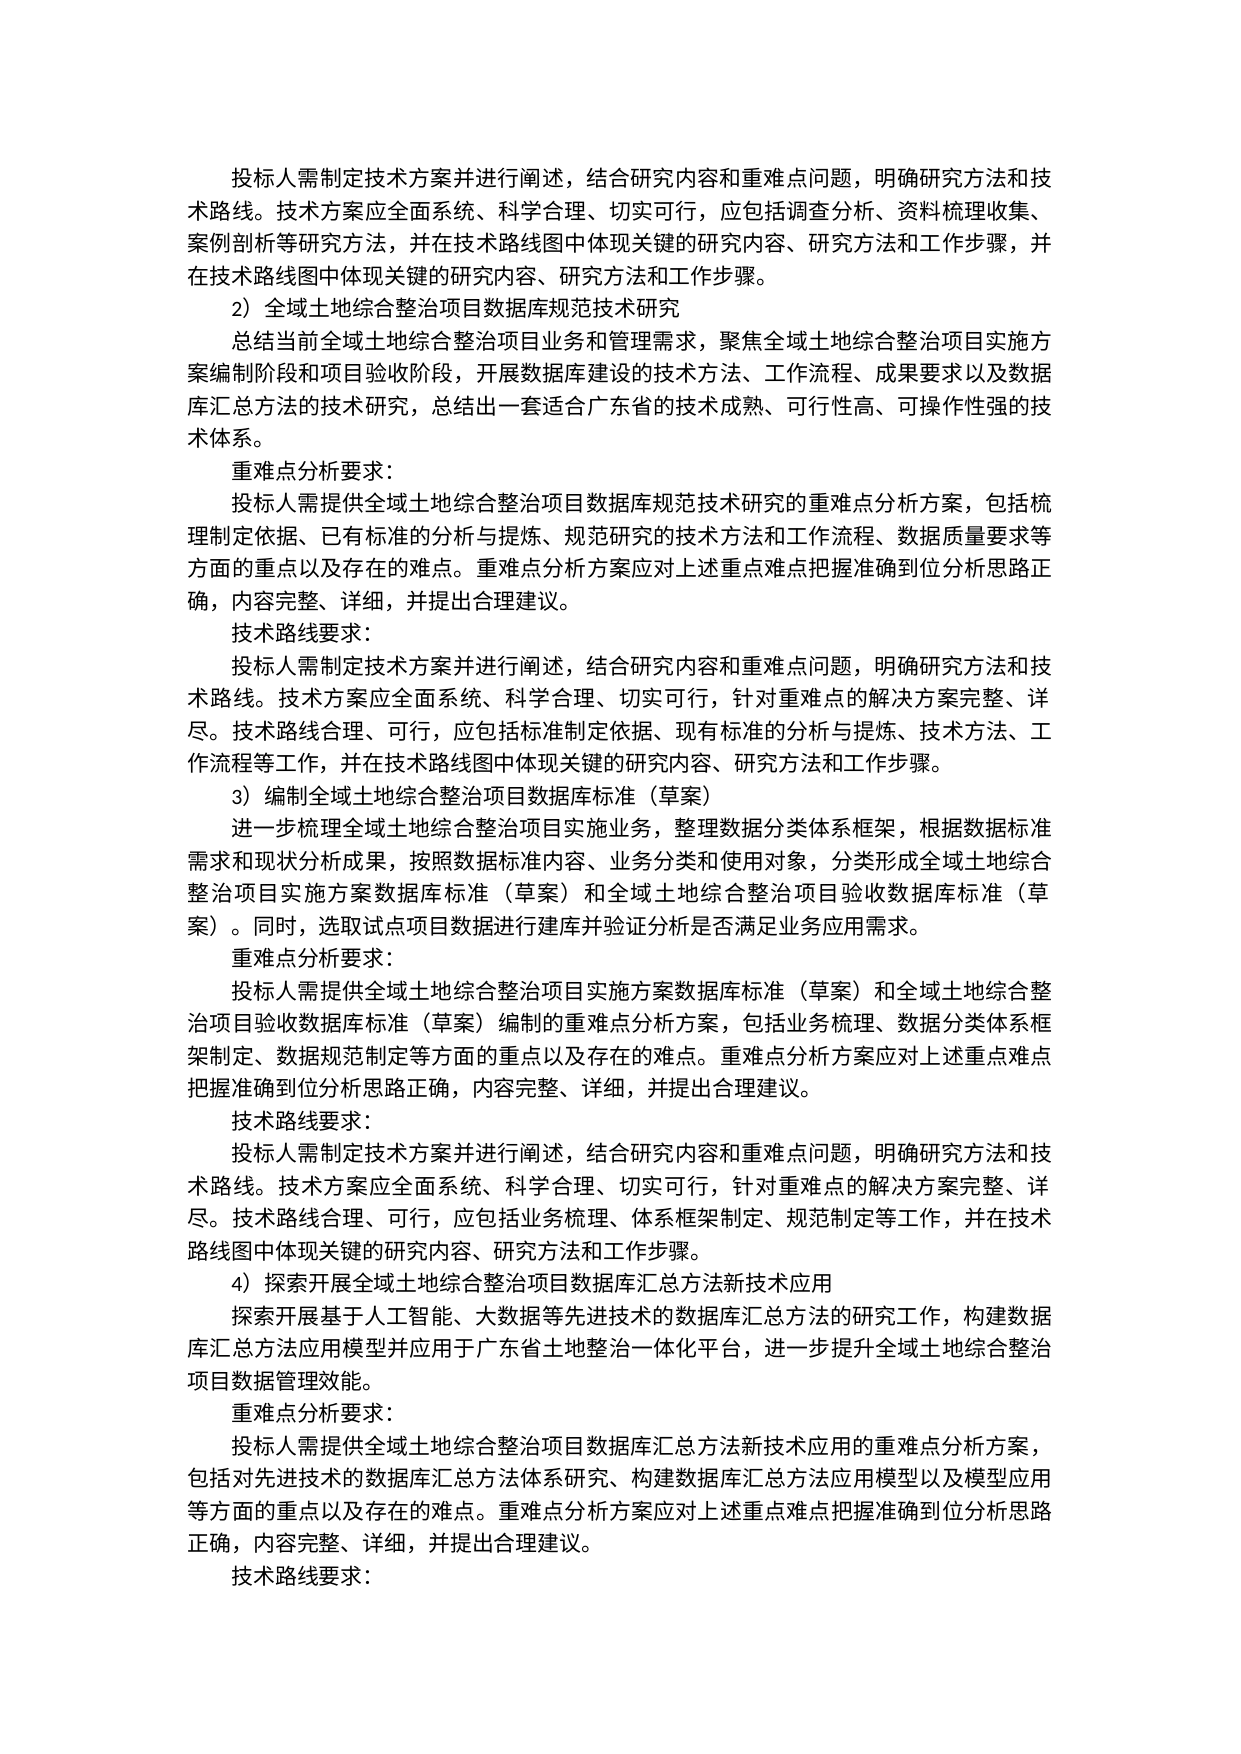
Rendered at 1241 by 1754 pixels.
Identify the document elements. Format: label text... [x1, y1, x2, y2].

text 投标人需制定技术方案并进行阐述，结合研究内容和重难点问题，明确研究方法和技术路线。技术方案应全面系统、科学合理、切实可行，针对重难点的解决方案完整、详尽。技术路线合理、可行，应包括标准制定依据、现有标准的分析与提炼、技术方法、工作流程等工作，并在技术路线图中体现关键的研究内容、研究方法和工作步骤。 [187, 649, 1053, 779]
text 总结当前全域土地综合整治项目业务和管理需求，聚焦全域土地综合整治项目实施方案编制阶段和项目验收阶段，开展数据库建设的技术方法、工作流程、成果要求以及数据库汇总方法的技术研究，总结出一套适合广东省的技术成熟、可行性高、可操作性强的技术体系。 [187, 324, 1053, 454]
text 3）编制全域土地综合整治项目数据库标准（草案） [187, 779, 1053, 812]
text 技术路线要求： [187, 617, 1053, 649]
text 重难点分析要求： [187, 1397, 1053, 1429]
text 探索开展基于人工智能、大数据等先进技术的数据库汇总方法的研究工作，构建数据库汇总方法应用模型并应用于广东省土地整治一体化平台，进一步提升全域土地综合整治项目数据管理效能。 [187, 1299, 1053, 1397]
text 技术路线要求： [187, 1104, 1053, 1137]
text 2）全域土地综合整治项目数据库规范技术研究 [187, 292, 1053, 324]
text 进一步梳理全域土地综合整治项目实施业务，整理数据分类体系框架，根据数据标准需求和现状分析成果，按照数据标准内容、业务分类和使用对象，分类形成全域土地综合整治项目实施方案数据库标准（草案）和全域土地综合整治项目验收数据库标准（草案）。同时，选取试点项目数据进行建库并验证分析是否满足业务应用需求。 [187, 812, 1053, 942]
text 投标人需提供全域土地综合整治项目数据库规范技术研究的重难点分析方案，包括梳理制定依据、已有标准的分析与提炼、规范研究的技术方法和工作流程、数据质量要求等方面的重点以及存在的难点。重难点分析方案应对上述重点难点把握准确到位分析思路正确，内容完整、详细，并提出合理建议。 [187, 487, 1053, 617]
text 4）探索开展全域土地综合整治项目数据库汇总方法新技术应用 [187, 1267, 1053, 1299]
text 投标人需制定技术方案并进行阐述，结合研究内容和重难点问题，明确研究方法和技术路线。技术方案应全面系统、科学合理、切实可行，应包括调查分析、资料梳理收集、案例剖析等研究方法，并在技术路线图中体现关键的研究内容、研究方法和工作步骤，并在技术路线图中体现关键的研究内容、研究方法和工作步骤。 [187, 162, 1053, 292]
text 重难点分析要求： [187, 942, 1053, 974]
text 投标人需提供全域土地综合整治项目数据库汇总方法新技术应用的重难点分析方案，包括对先进技术的数据库汇总方法体系研究、构建数据库汇总方法应用模型以及模型应用等方面的重点以及存在的难点。重难点分析方案应对上述重点难点把握准确到位分析思路正确，内容完整、详细，并提出合理建议。 [187, 1429, 1053, 1559]
text 重难点分析要求： [187, 454, 1053, 487]
text 投标人需提供全域土地综合整治项目实施方案数据库标准（草案）和全域土地综合整治项目验收数据库标准（草案）编制的重难点分析方案，包括业务梳理、数据分类体系框架制定、数据规范制定等方面的重点以及存在的难点。重难点分析方案应对上述重点难点把握准确到位分析思路正确，内容完整、详细，并提出合理建议。 [187, 974, 1053, 1104]
text 投标人需制定技术方案并进行阐述，结合研究内容和重难点问题，明确研究方法和技术路线。技术方案应全面系统、科学合理、切实可行，针对重难点的解决方案完整、详尽。技术路线合理、可行，应包括业务梳理、体系框架制定、规范制定等工作，并在技术路线图中体现关键的研究内容、研究方法和工作步骤。 [187, 1137, 1053, 1267]
text 技术路线要求： [187, 1559, 1053, 1592]
